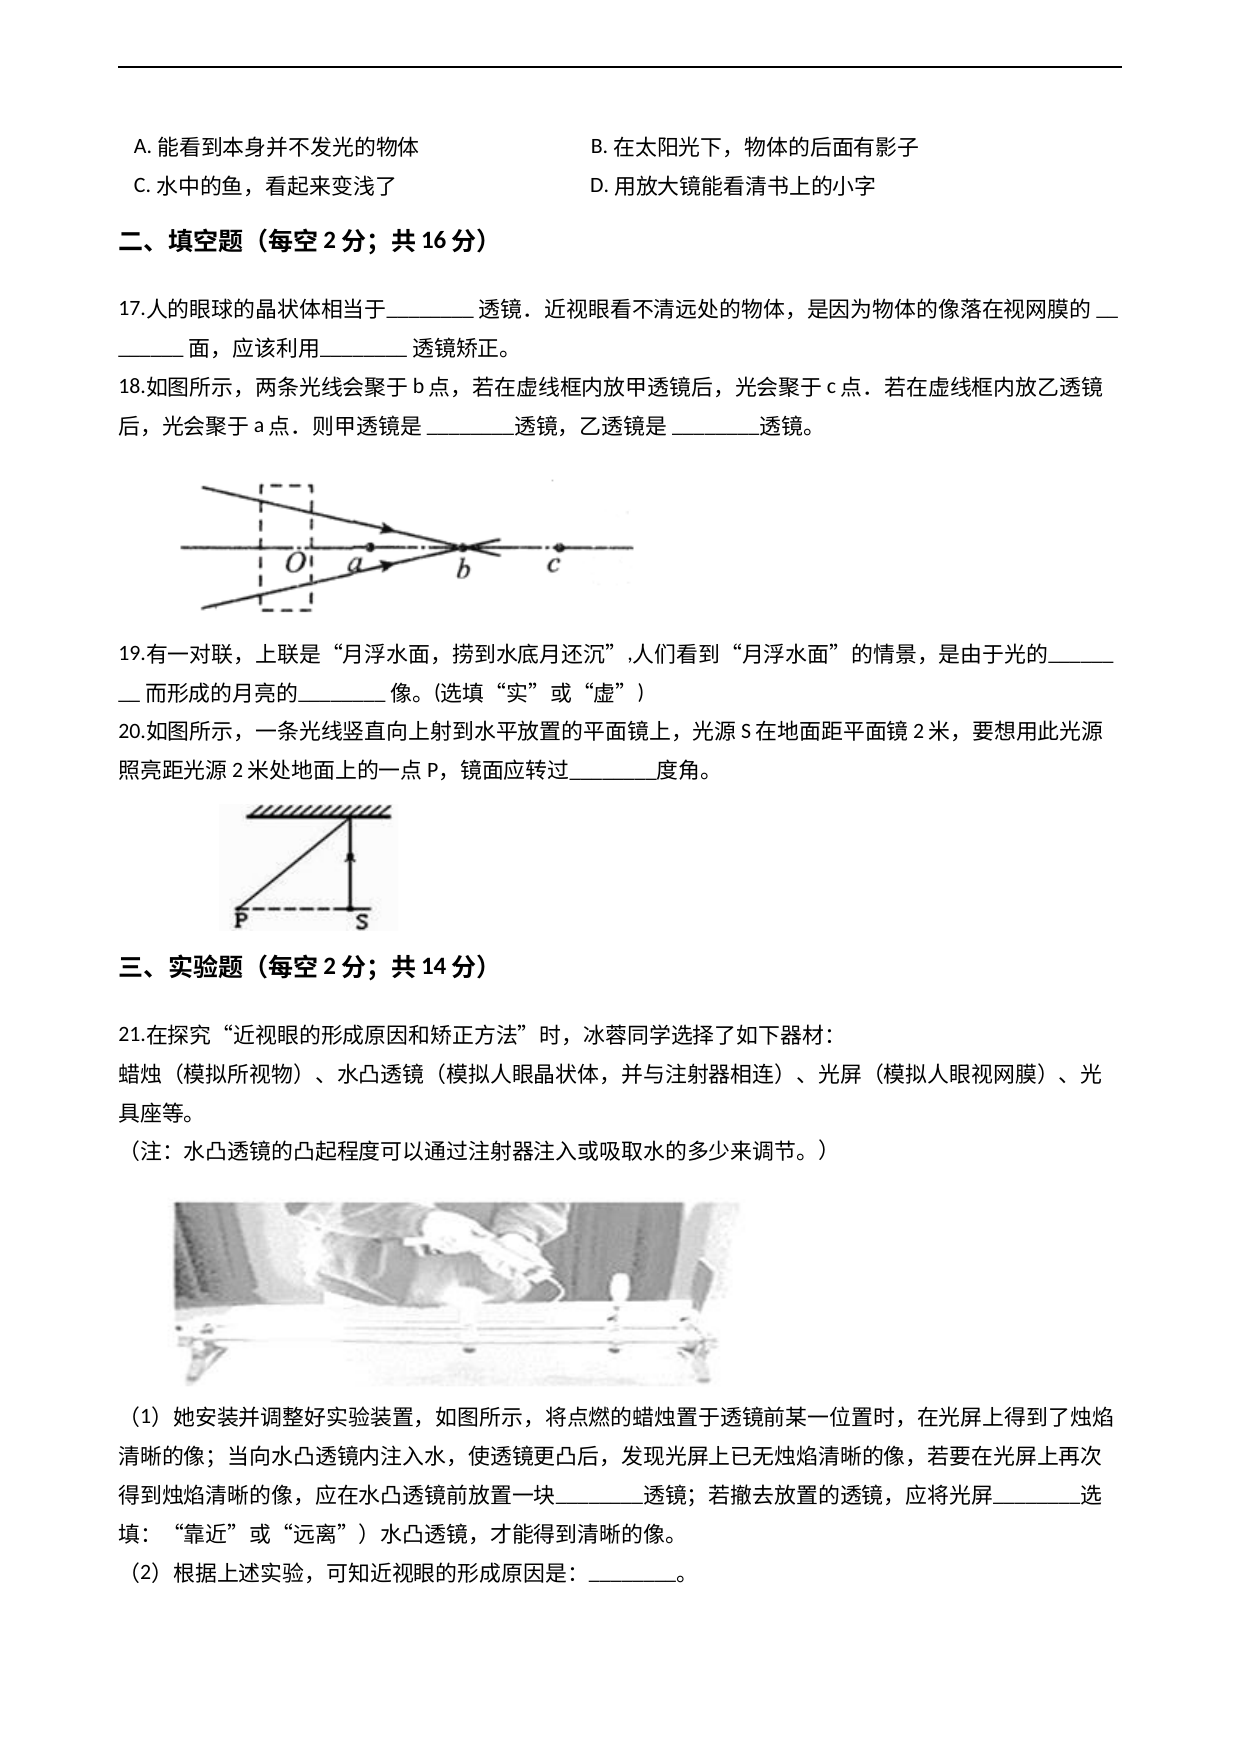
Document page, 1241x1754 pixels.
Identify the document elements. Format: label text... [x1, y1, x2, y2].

text 18.如图所示，两条光线会聚于b点，若在虚线框内放甲透镜后，光会聚于c点．若在虚线框内放乙透镜后，光会聚于a点．则甲透镜是 ________透镜，乙透镜是 ________透镜。 [118, 369, 1122, 441]
text C. 水中的鱼，看起来变浅了 D. 用放大镜能看清书上的小字 [134, 168, 1122, 201]
text 21.在探究“近视眼的形成原因和矫正方法”时，冰蓉同学选择了如下器材： [118, 1017, 1122, 1050]
text （2）根据上述实验，可知近视眼的形成原因是：________。 [118, 1555, 1122, 1588]
text 蜡烛（模拟所视物）、水凸透镜（模拟人眼晶状体，并与注射器相连）、光屏（模拟人眼视网膜）、光具座等。 [118, 1056, 1122, 1128]
picture [173, 469, 639, 620]
text 二、填空题（每空2分；共16分） [118, 207, 1122, 272]
text 三、实验题（每空2分；共14分） [118, 933, 1122, 998]
text （1）她安装并调整好实验装置，如图所示，将点燃的蜡烛置于透镜前某一位置时，在光屏上得到了烛焰清晰的像；当向水凸透镜内注入水，使透镜更凸后，发现光屏上已无烛焰清晰的像，若要在光屏上再次得到烛焰清晰的像，应在水凸透镜前放置一块________透镜；若撤去放置的透镜，应将光屏________选填：“靠近”或“远离”）水凸透镜，才能得到清晰的像。 [118, 1400, 1122, 1549]
text A. 能看到本身并不发光的物体 B. 在太阳光下，物体的后面有影子 [134, 129, 1122, 162]
text 17.人的眼球的晶状体相当于________ 透镜．近视眼看不清远处的物体，是因为物体的像落在视网膜的 ________ 面，应该利用________ 透镜矫正。 [118, 292, 1122, 363]
text 19.有一对联，上联是“月浮水面，捞到水底月还沉”,人们看到“月浮水面”的情景，是由于光的________ 而形成的月亮的________ 像。(选填“实”或“虚”) [118, 636, 1122, 708]
text （注：水凸透镜的凸起程度可以通过注射器注入或吸取水的多少来调节。） [118, 1134, 1122, 1166]
picture [118, 1173, 833, 1399]
text 20.如图所示，一条光线竖直向上射到水平放置的平面镜上，光源S在地面距平面镜2米，要想用此光源照亮距光源2米处地面上的一点P，镜面应转过________度角。 [118, 714, 1122, 824]
picture [218, 804, 399, 931]
